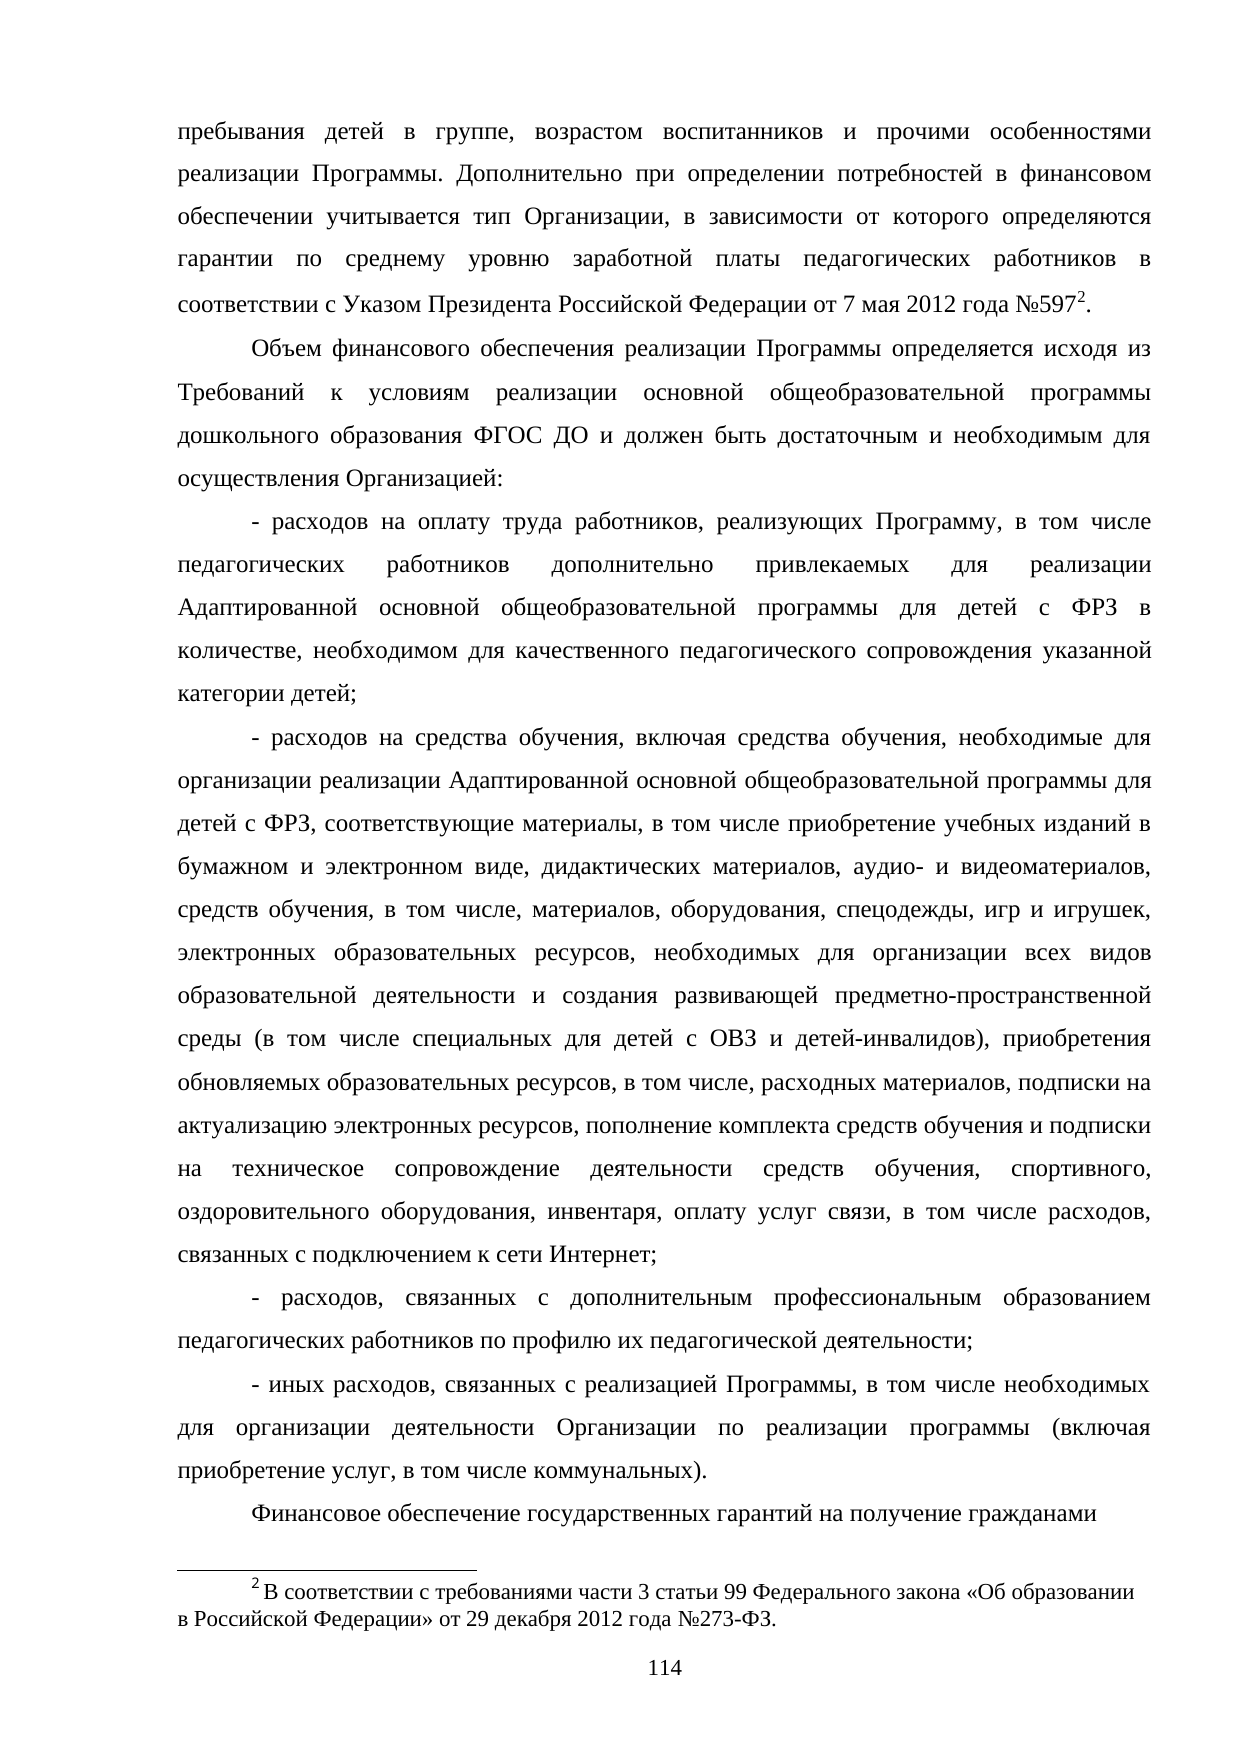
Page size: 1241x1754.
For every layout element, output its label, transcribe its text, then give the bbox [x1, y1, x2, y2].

list расходов, связанных с дополнительным профессиональным образованием педагогических работников по профилю их педагогической деятельности; [177, 1282, 1151, 1354]
text 2 В соответствии с требованиями части 3 статьи 99 Федерального закона «Об образовании в Российской Федерации» от 29 декабря 2012 года №273-ФЗ. [177, 1573, 1146, 1632]
text Объем финансового обеспечения реализации Программы определяется исходя из Требований к условиям реализации основной общеобразовательной программы дошкольного образования ФГОС ДО и должен быть достаточным и необходимым для осуществления Организацией: [177, 333, 1152, 492]
list расходов на оплату труда работников, реализующих Программу, в том числе педагогических работников дополнительно привлекаемых для реализации Адаптированной основной общеобразовательной программы для детей с ФРЗ в количестве, необходимом для качественного педагогического сопровождения указанной категории детей; [177, 506, 1152, 707]
list расходов на средства обучения, включая средства обучения, необходимые для организации реализации Адаптированной основной общеобразовательной программы для детей с ФРЗ, соответствующие материалы, в том числе приобретение учебных изданий в бумажном и электронном виде, дидактических материалов, аудио- и видеоматериалов, средств обучения, в том числе, материалов, оборудования, спецодежды, игр и игрушек, электронных образовательных ресурсов, необходимых для организации всех видов образовательной деятельности и создания развивающей предметно-пространственной среды (в том числе специальных для детей с ОВЗ и детей-инвалидов), приобретения обновляемых образовательных ресурсов, в том числе, расходных материалов, подписки на актуализацию электронных ресурсов, пополнение комплекта средств обучения и подписки на техническое сопровождение деятельности средств обучения, спортивного, оздоровительного оборудования, инвентаря, оплату услуг связи, в том числе расходов, связанных с подключением к сети Интернет; [177, 722, 1152, 1268]
list иных расходов, связанных с реализацией Программы, в том числе необходимых для организации деятельности Организации по реализации программы (включая приобретение услуг, в том числе коммунальных). [177, 1369, 1151, 1484]
text пребывания детей в группе, возрастом воспитанников и прочими особенностями реализации Программы. Дополнительно при определении потребностей в финансовом обеспечении учитывается тип Организации, в зависимости от которого определяются гарантии по среднему уровню заработной платы педагогических работников в соответствии с Указом Президента Российской Федерации от 7 мая 2012 года №5972. [177, 116, 1152, 318]
text Финансовое обеспечение государственных гарантий на получение гражданами [251, 1498, 1176, 1527]
